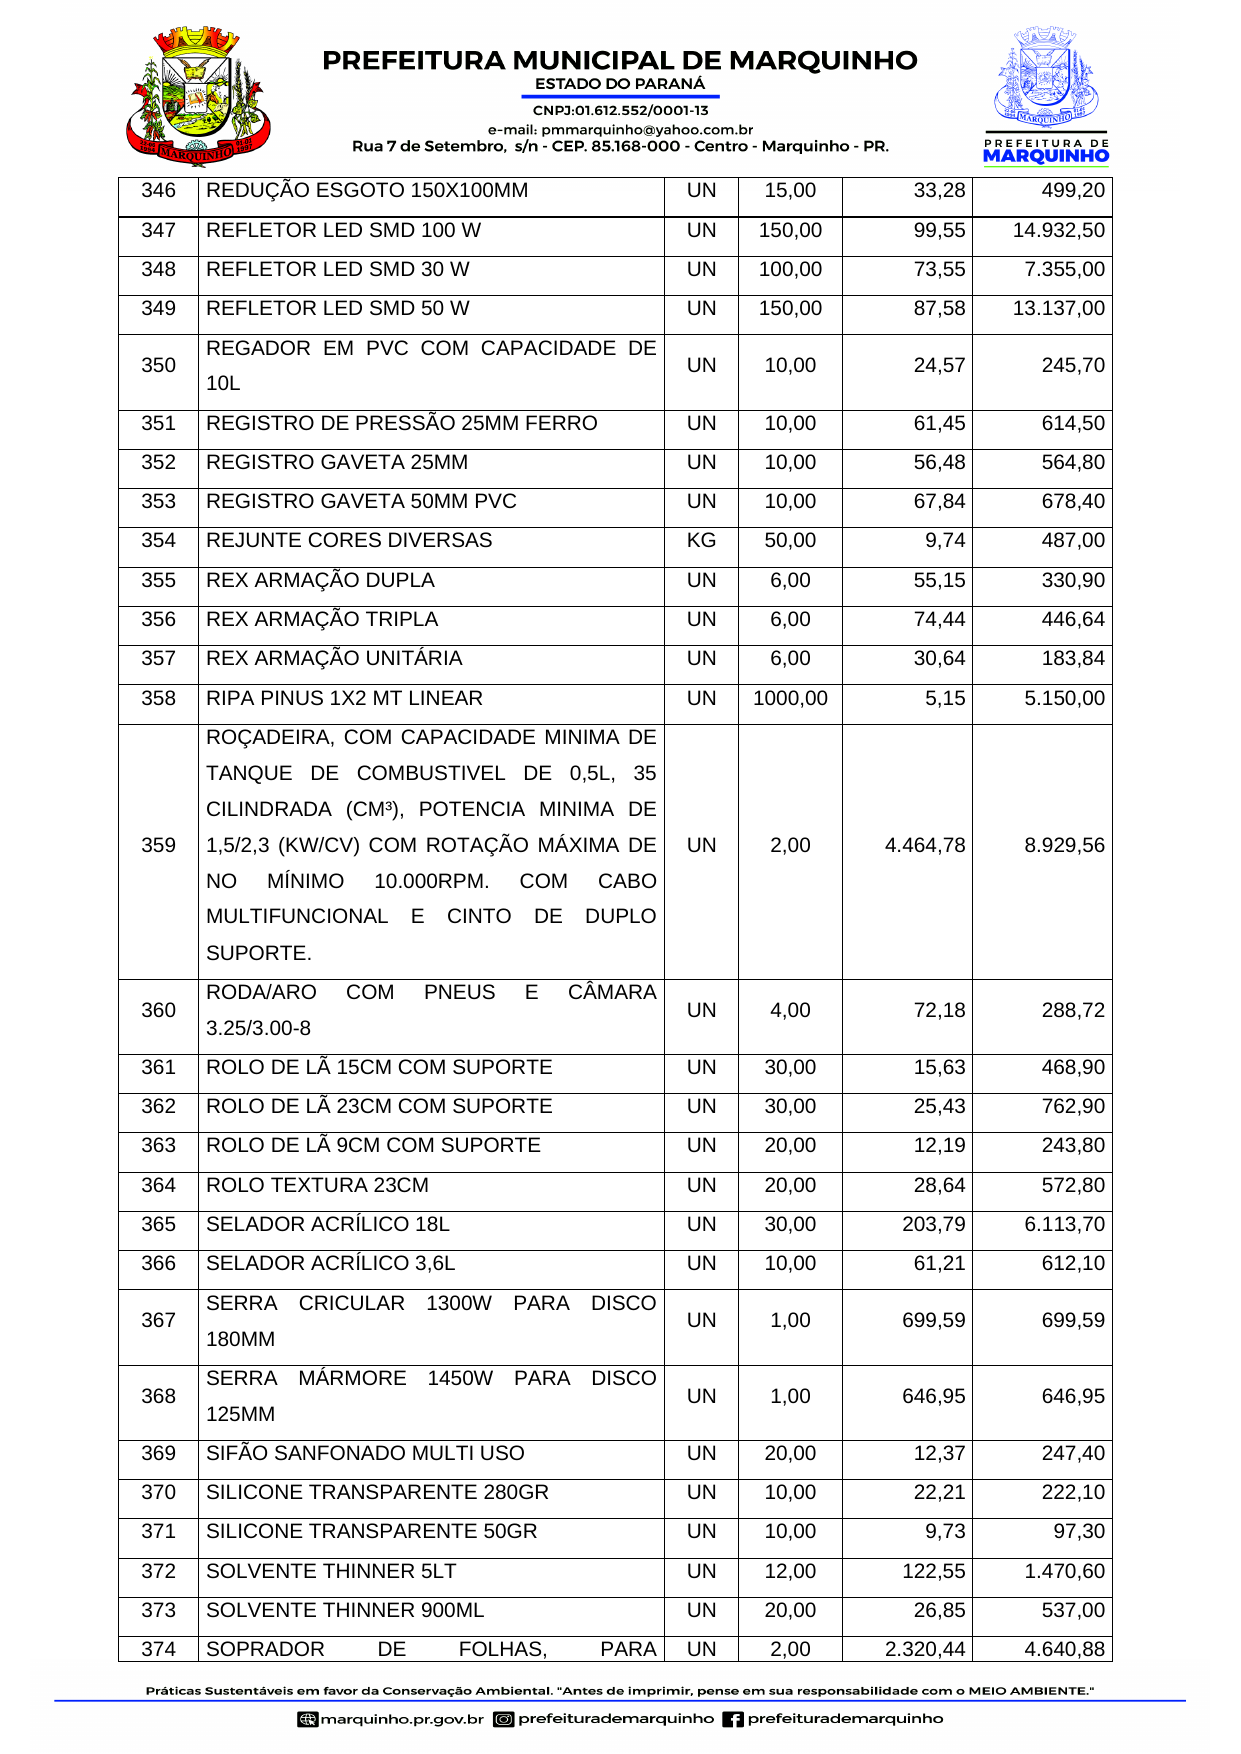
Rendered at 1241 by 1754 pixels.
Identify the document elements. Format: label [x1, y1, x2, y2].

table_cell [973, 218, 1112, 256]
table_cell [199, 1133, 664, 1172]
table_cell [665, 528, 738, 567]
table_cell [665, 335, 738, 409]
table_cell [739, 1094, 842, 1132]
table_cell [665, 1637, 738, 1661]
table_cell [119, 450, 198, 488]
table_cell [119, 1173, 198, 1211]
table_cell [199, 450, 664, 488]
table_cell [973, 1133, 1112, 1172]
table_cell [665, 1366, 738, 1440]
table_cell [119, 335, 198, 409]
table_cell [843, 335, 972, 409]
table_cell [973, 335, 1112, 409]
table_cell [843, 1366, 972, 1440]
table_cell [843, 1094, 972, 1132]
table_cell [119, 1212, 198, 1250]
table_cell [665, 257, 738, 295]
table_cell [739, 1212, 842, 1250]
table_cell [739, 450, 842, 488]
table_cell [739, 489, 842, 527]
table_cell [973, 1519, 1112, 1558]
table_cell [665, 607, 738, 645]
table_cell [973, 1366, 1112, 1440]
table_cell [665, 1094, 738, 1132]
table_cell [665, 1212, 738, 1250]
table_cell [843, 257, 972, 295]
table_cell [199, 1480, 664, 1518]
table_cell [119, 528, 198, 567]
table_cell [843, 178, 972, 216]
picture [60, 0, 1181, 191]
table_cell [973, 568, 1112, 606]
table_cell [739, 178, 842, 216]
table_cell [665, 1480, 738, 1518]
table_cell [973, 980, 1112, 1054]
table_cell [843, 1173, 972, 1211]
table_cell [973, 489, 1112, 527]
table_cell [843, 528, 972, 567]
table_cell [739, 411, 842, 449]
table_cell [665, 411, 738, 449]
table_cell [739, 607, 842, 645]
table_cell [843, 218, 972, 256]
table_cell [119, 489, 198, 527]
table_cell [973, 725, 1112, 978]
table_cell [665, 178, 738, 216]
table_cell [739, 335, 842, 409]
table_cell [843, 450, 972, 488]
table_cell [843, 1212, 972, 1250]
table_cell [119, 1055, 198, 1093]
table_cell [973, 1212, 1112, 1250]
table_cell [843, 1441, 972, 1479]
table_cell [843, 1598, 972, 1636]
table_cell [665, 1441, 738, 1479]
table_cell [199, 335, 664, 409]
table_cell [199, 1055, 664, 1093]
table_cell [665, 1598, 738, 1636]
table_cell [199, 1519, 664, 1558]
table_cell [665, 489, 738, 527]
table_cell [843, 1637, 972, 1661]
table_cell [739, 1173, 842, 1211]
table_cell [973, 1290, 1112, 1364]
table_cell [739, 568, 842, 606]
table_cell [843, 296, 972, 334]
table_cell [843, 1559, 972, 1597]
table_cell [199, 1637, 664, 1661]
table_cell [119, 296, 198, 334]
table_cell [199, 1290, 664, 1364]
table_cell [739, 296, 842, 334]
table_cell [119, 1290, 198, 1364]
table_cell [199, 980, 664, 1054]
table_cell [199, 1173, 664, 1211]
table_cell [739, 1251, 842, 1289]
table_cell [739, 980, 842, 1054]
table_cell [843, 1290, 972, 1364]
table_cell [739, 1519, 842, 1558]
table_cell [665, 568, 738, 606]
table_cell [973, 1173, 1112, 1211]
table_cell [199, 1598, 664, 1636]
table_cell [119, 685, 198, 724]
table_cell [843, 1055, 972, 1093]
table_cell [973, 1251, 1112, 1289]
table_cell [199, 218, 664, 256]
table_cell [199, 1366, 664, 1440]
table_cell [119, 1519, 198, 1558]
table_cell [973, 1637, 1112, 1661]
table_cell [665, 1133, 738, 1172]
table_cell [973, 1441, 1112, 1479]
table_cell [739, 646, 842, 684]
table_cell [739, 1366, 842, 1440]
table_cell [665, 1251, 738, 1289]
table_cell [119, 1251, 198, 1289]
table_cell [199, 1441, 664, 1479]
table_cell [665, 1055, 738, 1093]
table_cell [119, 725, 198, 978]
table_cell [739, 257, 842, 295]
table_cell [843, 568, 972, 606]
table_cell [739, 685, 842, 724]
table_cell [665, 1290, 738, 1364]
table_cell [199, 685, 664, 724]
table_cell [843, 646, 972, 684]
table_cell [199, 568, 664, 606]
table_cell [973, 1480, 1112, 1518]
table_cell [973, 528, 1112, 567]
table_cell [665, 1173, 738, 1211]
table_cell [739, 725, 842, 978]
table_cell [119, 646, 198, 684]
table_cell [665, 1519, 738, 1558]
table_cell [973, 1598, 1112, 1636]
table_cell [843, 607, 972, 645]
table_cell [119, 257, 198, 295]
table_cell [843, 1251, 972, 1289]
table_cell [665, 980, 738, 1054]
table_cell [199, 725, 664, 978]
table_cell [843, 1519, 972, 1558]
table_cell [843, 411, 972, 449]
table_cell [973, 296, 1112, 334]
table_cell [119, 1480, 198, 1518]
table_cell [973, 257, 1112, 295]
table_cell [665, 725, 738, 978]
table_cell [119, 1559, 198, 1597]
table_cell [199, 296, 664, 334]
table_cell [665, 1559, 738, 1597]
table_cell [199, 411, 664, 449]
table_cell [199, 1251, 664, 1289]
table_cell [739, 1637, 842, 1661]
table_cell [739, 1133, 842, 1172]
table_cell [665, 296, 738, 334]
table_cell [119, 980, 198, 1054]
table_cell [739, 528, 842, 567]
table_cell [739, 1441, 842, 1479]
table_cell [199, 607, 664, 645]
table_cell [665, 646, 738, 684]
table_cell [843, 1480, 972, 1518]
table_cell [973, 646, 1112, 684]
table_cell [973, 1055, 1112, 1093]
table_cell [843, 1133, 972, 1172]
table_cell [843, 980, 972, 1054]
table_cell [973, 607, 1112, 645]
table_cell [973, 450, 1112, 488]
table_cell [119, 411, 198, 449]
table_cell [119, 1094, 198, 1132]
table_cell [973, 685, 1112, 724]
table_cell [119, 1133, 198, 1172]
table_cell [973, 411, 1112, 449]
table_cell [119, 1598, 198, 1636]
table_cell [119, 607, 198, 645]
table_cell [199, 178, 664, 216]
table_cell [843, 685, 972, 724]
picture [30, 1659, 1210, 1753]
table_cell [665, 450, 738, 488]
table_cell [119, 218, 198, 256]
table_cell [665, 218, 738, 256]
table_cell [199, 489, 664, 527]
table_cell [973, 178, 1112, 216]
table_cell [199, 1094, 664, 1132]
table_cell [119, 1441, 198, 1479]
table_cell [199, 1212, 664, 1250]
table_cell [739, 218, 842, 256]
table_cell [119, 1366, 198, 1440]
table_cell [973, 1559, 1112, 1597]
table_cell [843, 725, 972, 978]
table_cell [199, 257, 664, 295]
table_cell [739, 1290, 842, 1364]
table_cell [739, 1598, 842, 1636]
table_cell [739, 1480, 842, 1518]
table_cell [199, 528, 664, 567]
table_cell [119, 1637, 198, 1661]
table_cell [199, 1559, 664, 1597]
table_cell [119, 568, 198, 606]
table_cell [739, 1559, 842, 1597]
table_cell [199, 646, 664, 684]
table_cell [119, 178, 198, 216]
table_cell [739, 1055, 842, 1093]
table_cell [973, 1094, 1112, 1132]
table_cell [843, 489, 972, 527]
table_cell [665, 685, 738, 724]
